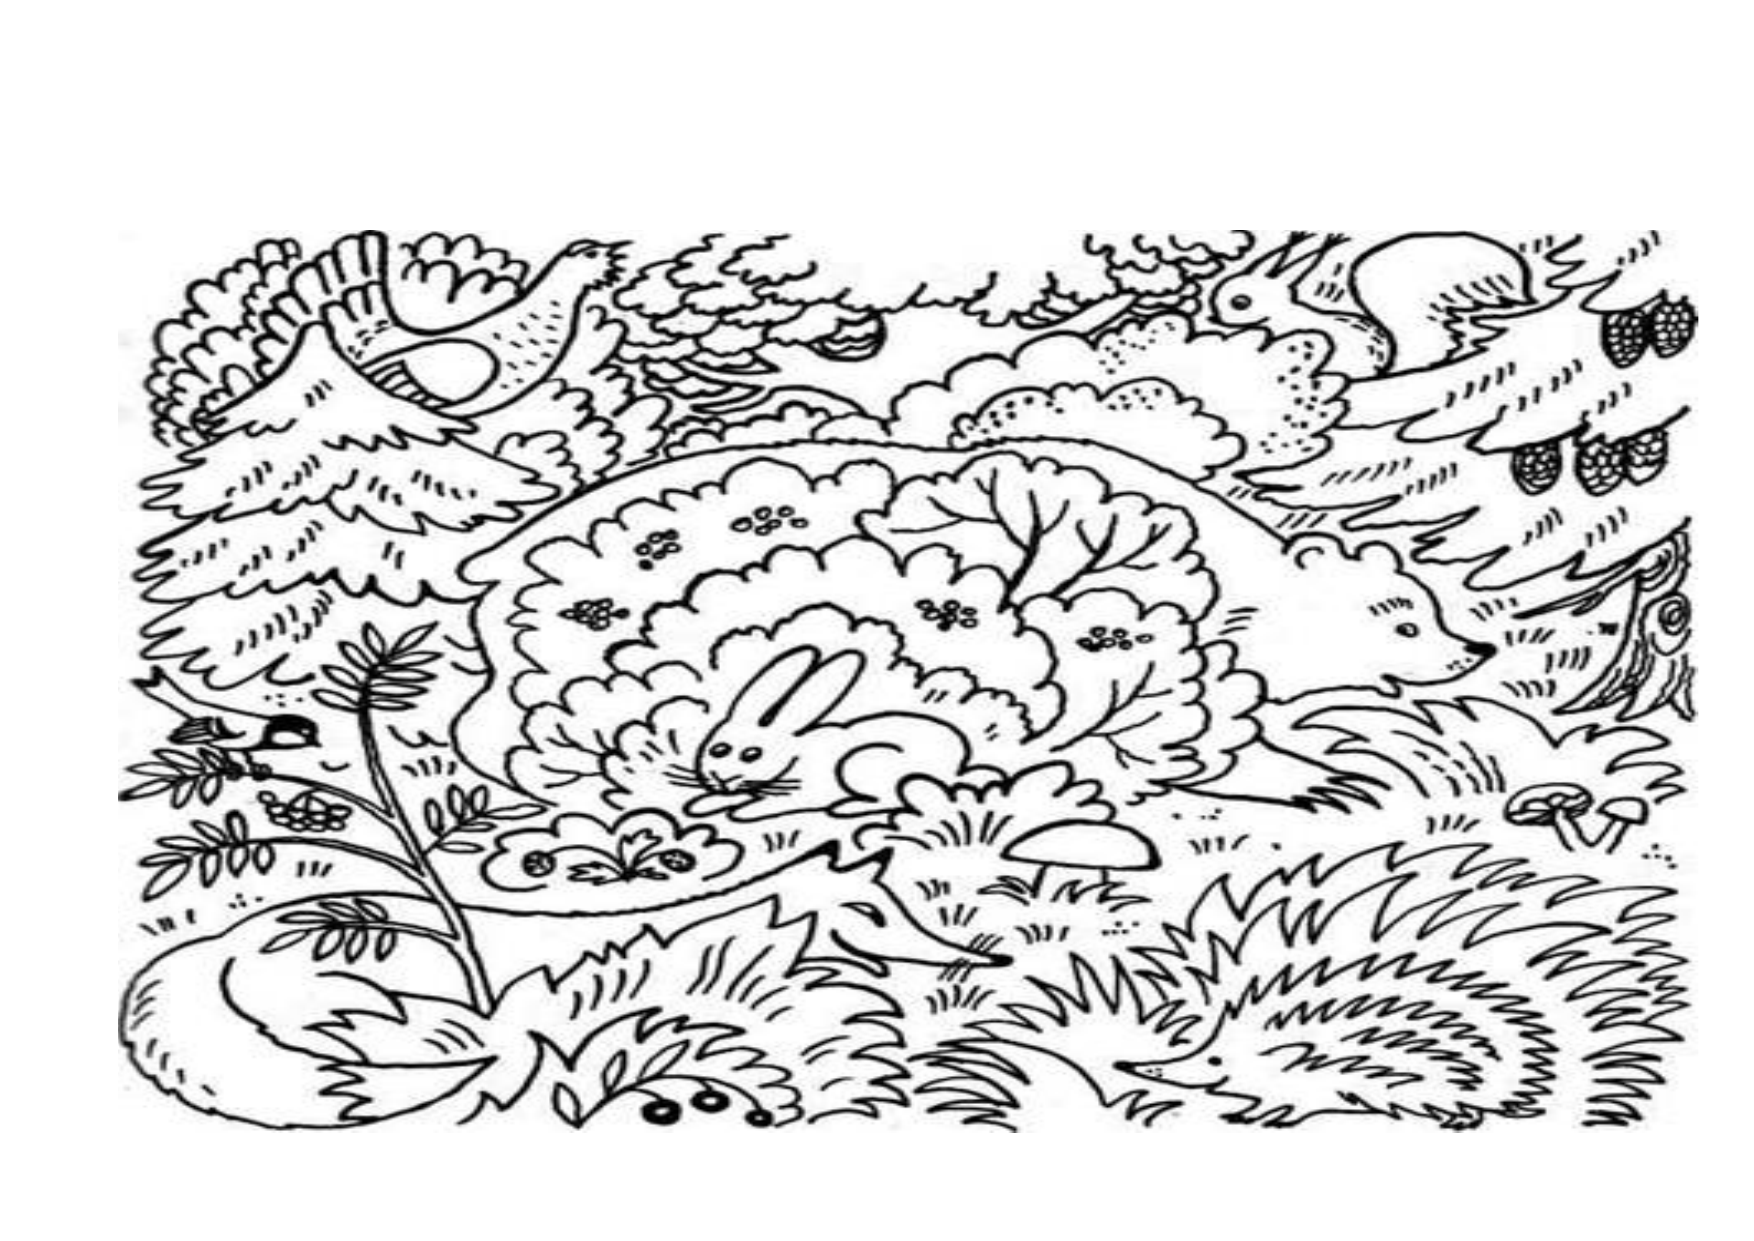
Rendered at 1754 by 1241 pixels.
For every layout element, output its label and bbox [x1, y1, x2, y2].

picture [118, 230, 1699, 1133]
